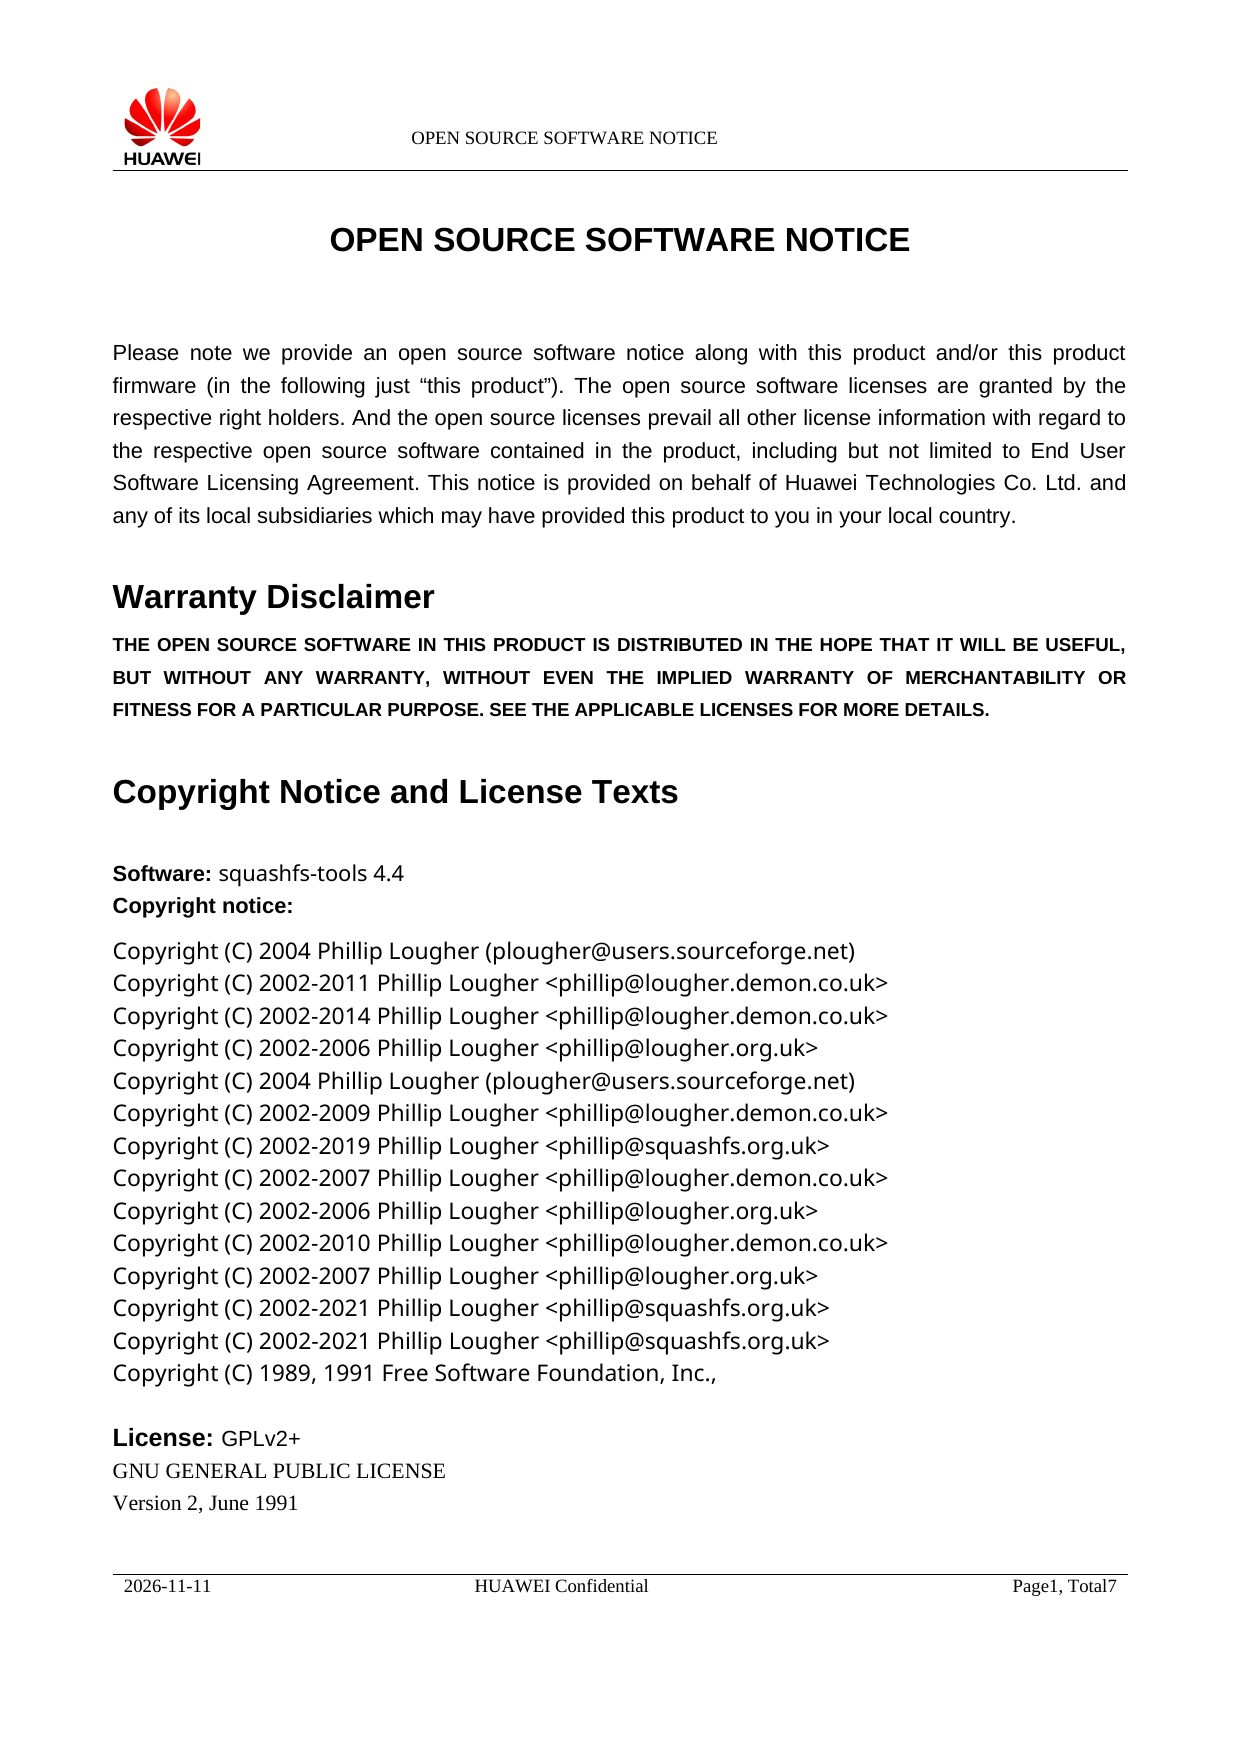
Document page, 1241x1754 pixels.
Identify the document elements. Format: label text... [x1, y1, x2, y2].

text Warranty Disclaimer [112, 564, 1128, 629]
text Copyright (C) 2002-2010 Phillip Lougher <phillip@lougher.demon.co.uk> [112, 1226, 1128, 1259]
text The open source software in this product is distributed in the hope that it will be useful, but WITHOUT ANY WARRANTY, without even the implied warranty of MERCHANTABILITY or FITNESS FOR A PARTICULAR PURPOSE. See the applicable licenses for more details. [112, 629, 1128, 726]
text Copyright (C) 2002-2014 Phillip Lougher <phillip@lougher.demon.co.uk> [112, 999, 1128, 1031]
title Software: squashfs-tools 4.4 [112, 856, 1128, 889]
text Copyright (C) 2004 Phillip Lougher (plougher@users.sourceforge.net) [112, 1064, 1128, 1096]
text Copyright (C) 2002-2021 Phillip Lougher <phillip@squashfs.org.uk> [112, 1324, 1128, 1356]
text Copyright (C) 2004 Phillip Lougher (plougher@users.sourceforge.net) [112, 934, 1128, 966]
text Copyright (C) 2002-2009 Phillip Lougher <phillip@lougher.demon.co.uk> [112, 1096, 1128, 1129]
text Copyright (C) 2002-2021 Phillip Lougher <phillip@squashfs.org.uk> [112, 1291, 1128, 1324]
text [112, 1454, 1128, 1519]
text Copyright (C) 2002-2006 Phillip Lougher <phillip@lougher.org.uk> [112, 1031, 1128, 1064]
text Please note we provide an open source software notice along with this product and/or this product firmware (in the following just “this product”). The open source software licenses are granted by the respective right holders. And the open source licenses prevail all other license information with regard to the respective open source software contained in the product, including but not limited to End User Software Licensing Agreement. This notice is provided on behalf of Huawei Technologies Co. Ltd. and any of its local subsidiaries which may have provided this product to you in your local country. [112, 336, 1128, 531]
text Copyright (C) 2002-2007 Phillip Lougher <phillip@lougher.org.uk> [112, 1259, 1128, 1291]
text Copyright (C) 2002-2011 Phillip Lougher <phillip@lougher.demon.co.uk> [112, 966, 1128, 999]
picture [124, 88, 201, 165]
text Copyright (C) 2002-2007 Phillip Lougher <phillip@lougher.demon.co.uk> [112, 1161, 1128, 1194]
text Copyright (C) 2002-2019 Phillip Lougher <phillip@squashfs.org.uk> [112, 1129, 1128, 1161]
text Copyright (C) 2002-2006 Phillip Lougher <phillip@lougher.org.uk> [112, 1194, 1128, 1226]
text OPEN SOURCE SOFTWARE NOTICE [112, 206, 1128, 271]
text Copyright Notice and License Texts [112, 759, 1128, 824]
text Copyright notice: [112, 889, 1128, 921]
text Copyright (C) 1989, 1991 Free Software Foundation, Inc., [112, 1356, 1128, 1389]
text License: GPLv2+ [112, 1421, 1128, 1454]
